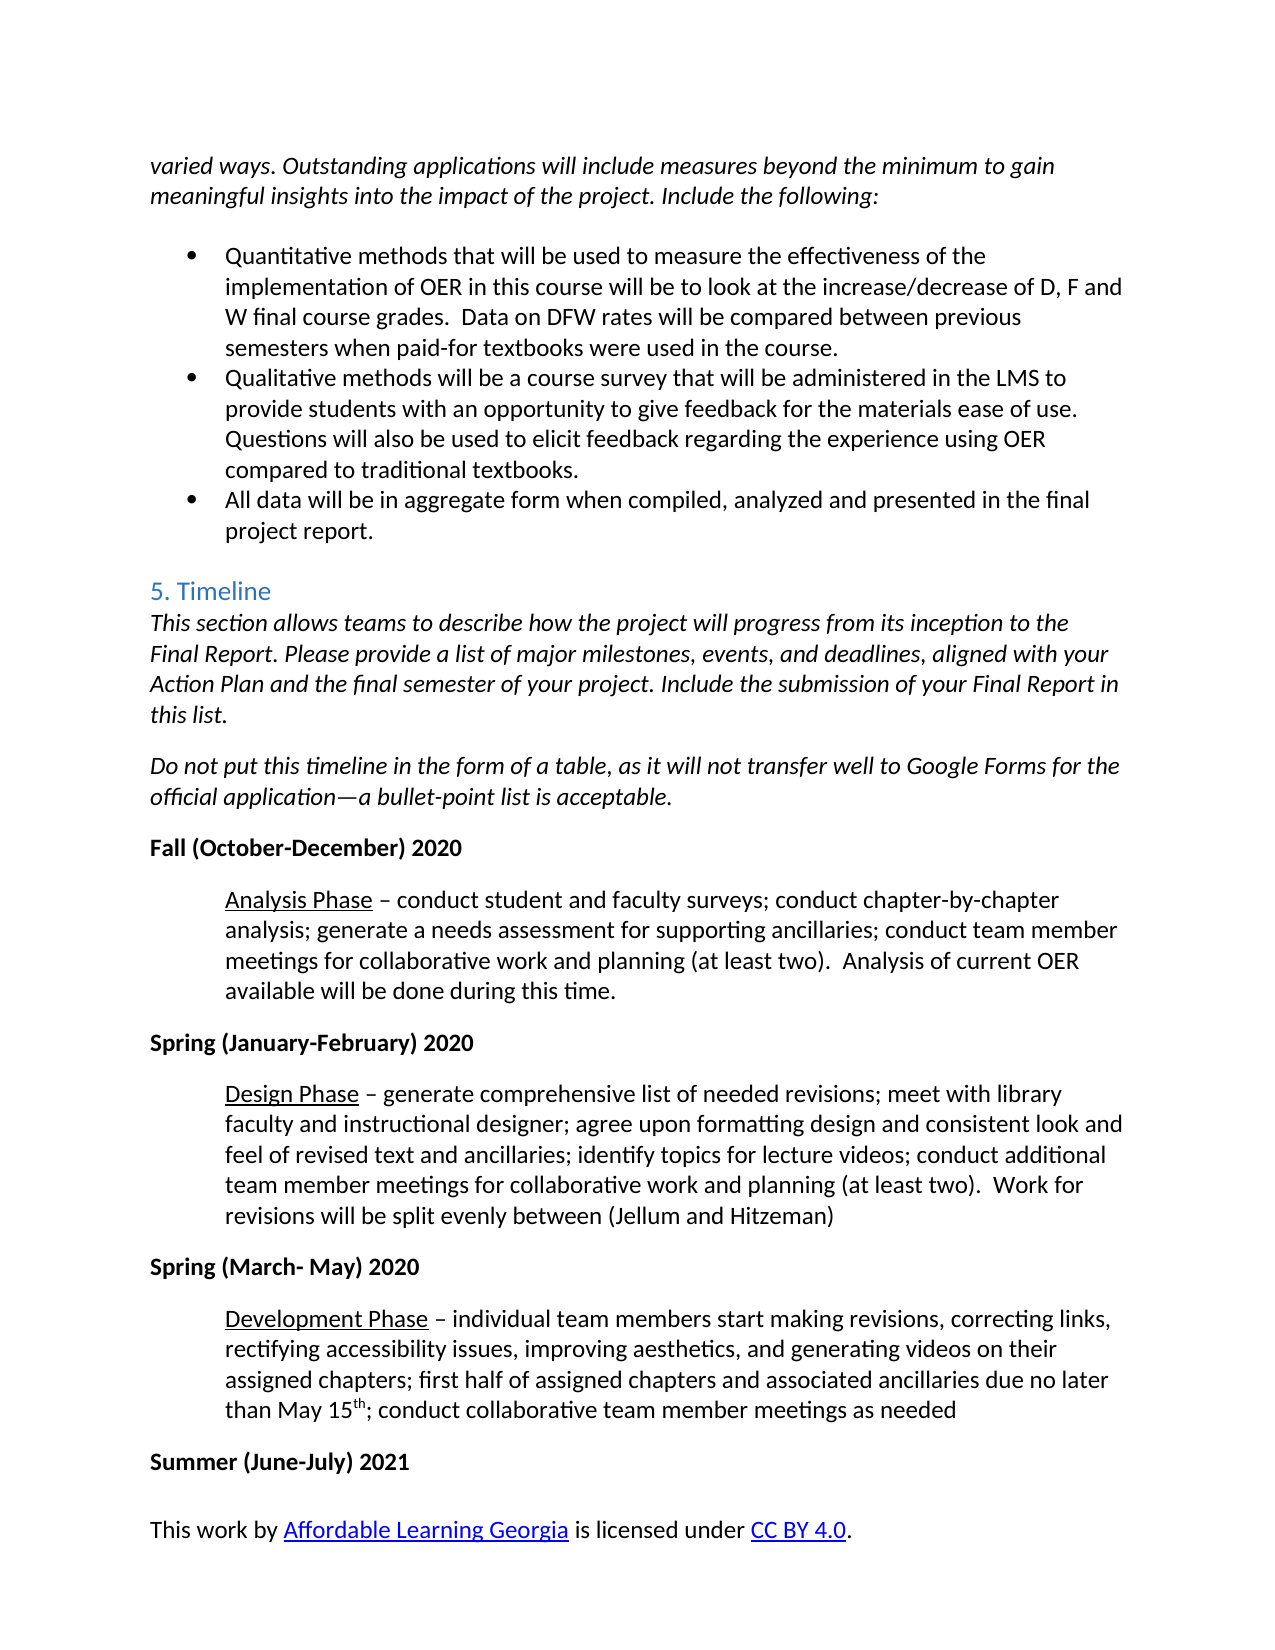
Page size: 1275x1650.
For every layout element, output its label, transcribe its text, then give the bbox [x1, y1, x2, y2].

text Spring (January-February) 2020 [150, 1027, 1125, 1057]
text Spring (March- May) 2020 [150, 1251, 1125, 1282]
list Quantitative methods that will be used to measure the effectiveness of the implementation of OER in this course will be to look at the increase/decrease of D, F and W final course grades. Data on DFW rates will be compared between previous semesters when paid-for textbooks were used in the course. [187, 240, 1125, 362]
text Do not put this timeline in the form of a table, as it will not transfer well to Google Forms for the official application—a bullet-point list is acceptable. [150, 751, 1125, 812]
text Development Phase – individual team members start making revisions, correcting links, rectifying accessibility issues, improving aesthetics, and generating videos on their assigned chapters; first half of assigned chapters and associated ancillaries due no later than May 15th; conduct collaborative team member meetings as needed [225, 1303, 1125, 1425]
text Fall (October-December) 2020 [150, 832, 1125, 863]
text Design Phase – generate comprehensive list of needed revisions; meet with library faculty and instructional designer; agree upon formatting design and consistent look and feel of revised text and ancillaries; identify topics for lecture videos; conduct additional team member meetings for collaborative work and planning (at least two). Work for revisions will be split evenly between (Jellum and Hitzeman) [225, 1078, 1125, 1231]
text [150, 150, 1125, 211]
text Summer (June-July) 2021 [150, 1446, 1125, 1476]
list All data will be in aggregate form when compiled, analyzed and presented in the final project report. [187, 484, 1125, 545]
subtitle 5. Timeline [150, 574, 1125, 608]
text Analysis Phase – conduct student and faculty surveys; conduct chapter-by-chapter analysis; generate a needs assessment for supporting ancillaries; conduct team member meetings for collaborative work and planning (at least two). Analysis of current OER available will be done during this time. [225, 884, 1125, 1006]
text This section allows teams to describe how the project will progress from its inception to the Final Report. Please provide a list of major milestones, events, and deadlines, aligned with your Action Plan and the final semester of your project. Include the submission of your Final Report in this list. [150, 608, 1125, 730]
list Qualitative methods will be a course survey that will be administered in the LMS to provide students with an opportunity to give feedback for the materials ease of use. Questions will also be used to elicit feedback regarding the experience using OER compared to traditional textbooks. [187, 362, 1125, 484]
